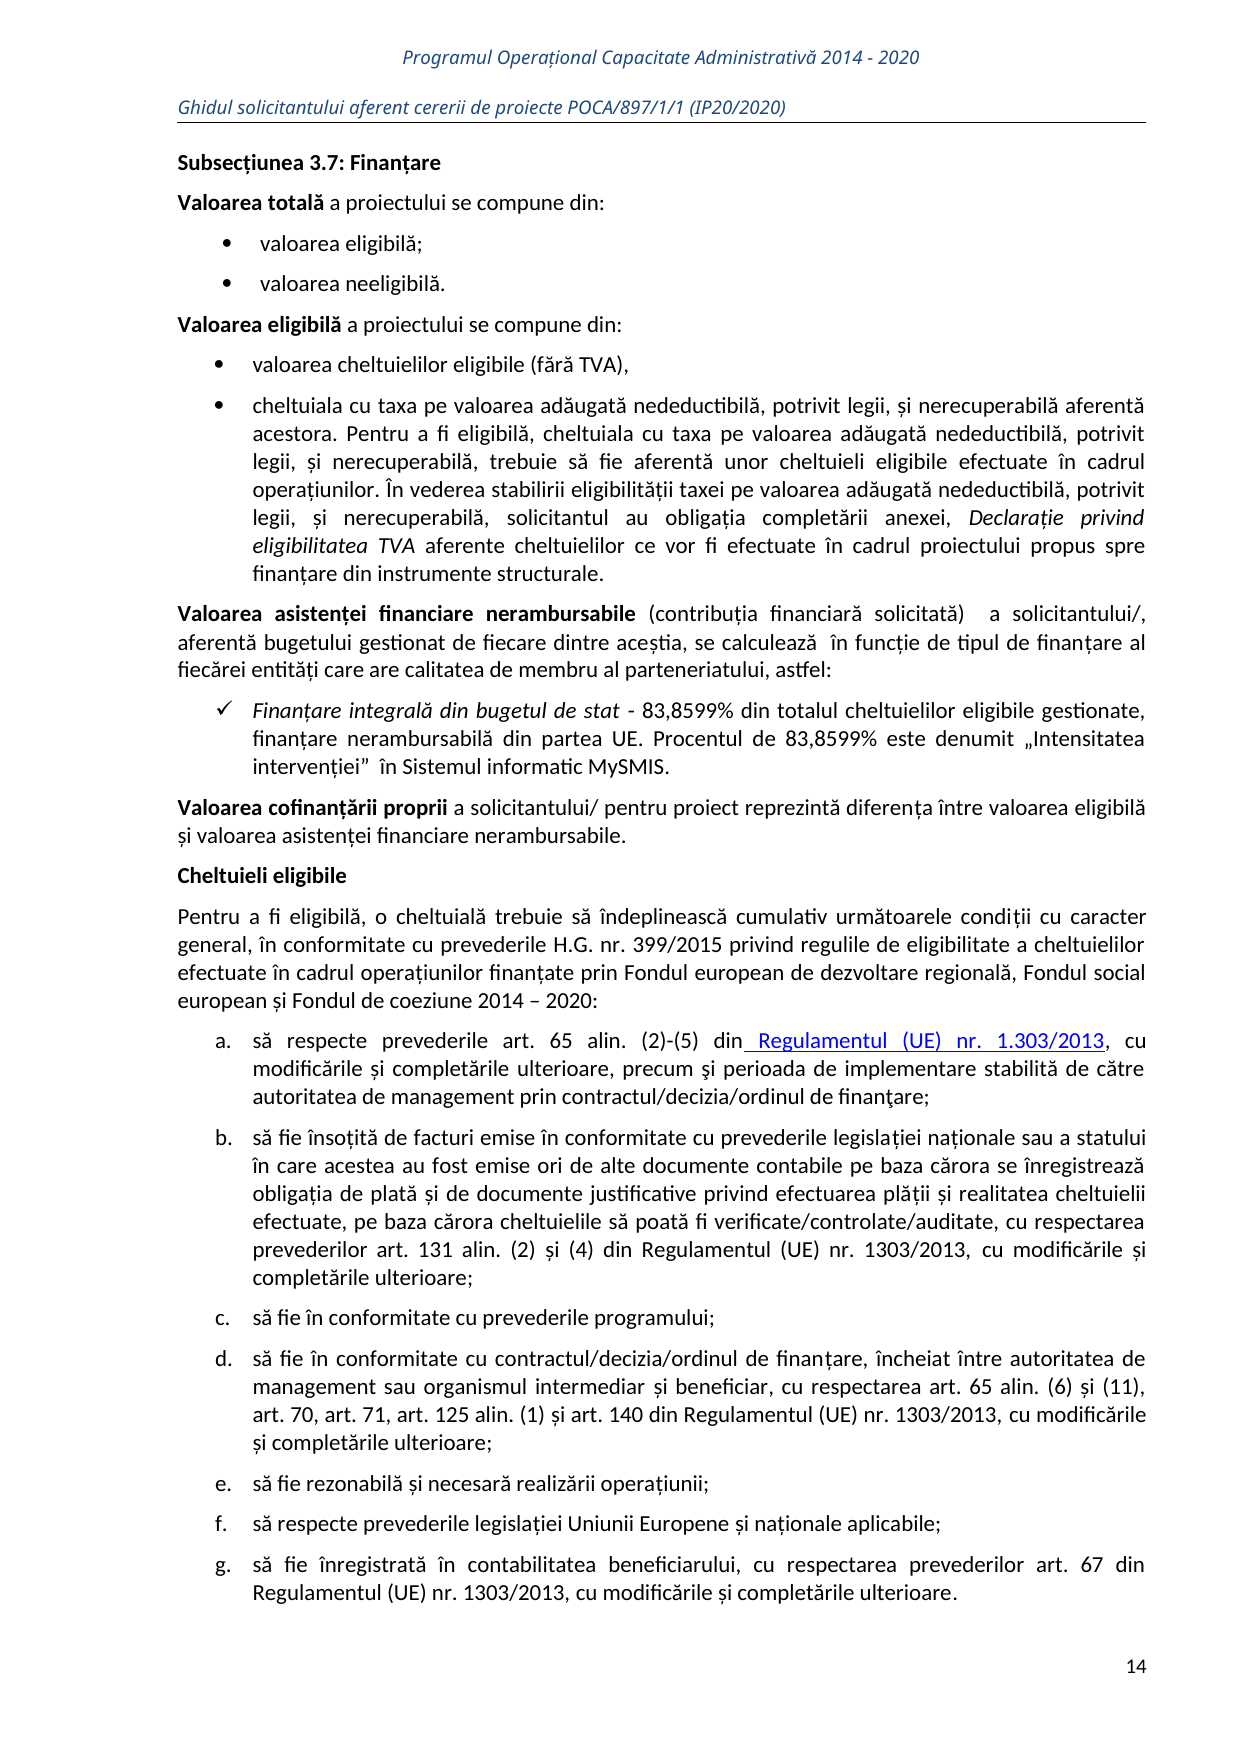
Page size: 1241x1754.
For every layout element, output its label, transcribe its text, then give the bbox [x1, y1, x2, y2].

text Cheltuieli eligibile [177, 861, 1146, 889]
text Valoarea cofinanțării proprii a solicitantului/ pentru proiect reprezintă diferenţa între valoarea eligibilă şi valoarea asistenţei financiare nerambursabile. [177, 793, 1146, 849]
list Finanțare integrală din bugetul de stat - 83,8599% din totalul cheltuielilor eligibile gestionate, finanţare nerambursabilă din partea UE. Procentul de 83,8599% este denumit „Intensitatea intervenției” în Sistemul informatic MySMIS. [215, 696, 1146, 780]
text Valoarea eligibilă a proiectului se compune din: [177, 310, 1146, 338]
list să fie înregistrată în contabilitatea beneficiarului, cu respectarea prevederilor art. 67 din Regulamentul (UE) nr. 1303/2013, cu modificările și completările ulterioare. [215, 1550, 1146, 1606]
subtitle Subsecțiunea 3.7: Finanțare [177, 148, 1146, 176]
text Valoarea asistenţei financiare nerambursabile (contribuţia financiară solicitată) a solicitantului/, aferentă bugetului gestionat de fiecare dintre aceştia, se calculează în funcție de tipul de finanţare al fiecărei entități care are calitatea de membru al parteneriatului, astfel: [177, 599, 1146, 684]
list să fie în conformitate cu contractul/decizia/ordinul de finanţare, încheiat între autoritatea de management sau organismul intermediar şi beneficiar, cu respectarea art. 65 alin. (6) și (11), art. 70, art. 71, art. 125 alin. (1) şi art. 140 din Regulamentul (UE) nr. 1303/2013, cu modificările și completările ulterioare; [215, 1344, 1146, 1456]
list să fie rezonabilă şi necesară realizării operaţiunii; [215, 1469, 1146, 1497]
list să fie însoţită de facturi emise în conformitate cu prevederile legislaţiei naţionale sau a statului în care acestea au fost emise ori de alte documente contabile pe baza cărora se înregistrează obligaţia de plată şi de documente justificative privind efectuarea plăţii şi realitatea cheltuielii efectuate, pe baza cărora cheltuielile să poată fi verificate/controlate/auditate, cu respectarea prevederilor art. 131 alin. (2) şi (4) din Regulamentul (UE) nr. 1303/2013, cu modificările și completările ulterioare; [215, 1123, 1146, 1291]
list să fie în conformitate cu prevederile programului; [215, 1303, 1146, 1332]
list valoarea neeligibilă. [223, 269, 1146, 297]
list valoarea eligibilă; [223, 229, 1146, 257]
list să respecte prevederile art. 65 alin. (2)-(5) din Regulamentul (UE) nr. 1.303/2013, cu modificările și completările ulterioare, precum şi perioada de implementare stabilită de către autoritatea de management prin contractul/decizia/ordinul de finanţare; [215, 1026, 1146, 1110]
list cheltuiala cu taxa pe valoarea adăugată nedeductibilă, potrivit legii, și nerecuperabilă aferentă acestora. Pentru a fi eligibilă, cheltuiala cu taxa pe valoarea adăugată nedeductibilă, potrivit legii, și nerecuperabilă, trebuie să fie aferentă unor cheltuieli eligibile efectuate în cadrul operațiunilor. În vederea stabilirii eligibilității taxei pe valoarea adăugată nedeductibilă, potrivit legii, și nerecuperabilă, solicitantul au obligaţia completării anexei, Declaraţie privind eligibilitatea TVA aferente cheltuielilor ce vor fi efectuate în cadrul proiectului propus spre finanţare din instrumente structurale. [215, 391, 1146, 587]
list să respecte prevederile legislaţiei Uniunii Europene şi naţionale aplicabile; [215, 1509, 1146, 1537]
list valoarea cheltuielilor eligibile (fără TVA), [215, 350, 1146, 378]
text Pentru a fi eligibilă, o cheltuială trebuie să îndeplinească cumulativ următoarele condiţii cu caracter general, în conformitate cu prevederile H.G. nr. 399/2015 privind regulile de eligibilitate a cheltuielilor efectuate în cadrul operaţiunilor finanţate prin Fondul european de dezvoltare regională, Fondul social european şi Fondul de coeziune 2014 – 2020: [177, 902, 1146, 1014]
text Valoarea totală a proiectului se compune din: [177, 188, 1146, 216]
